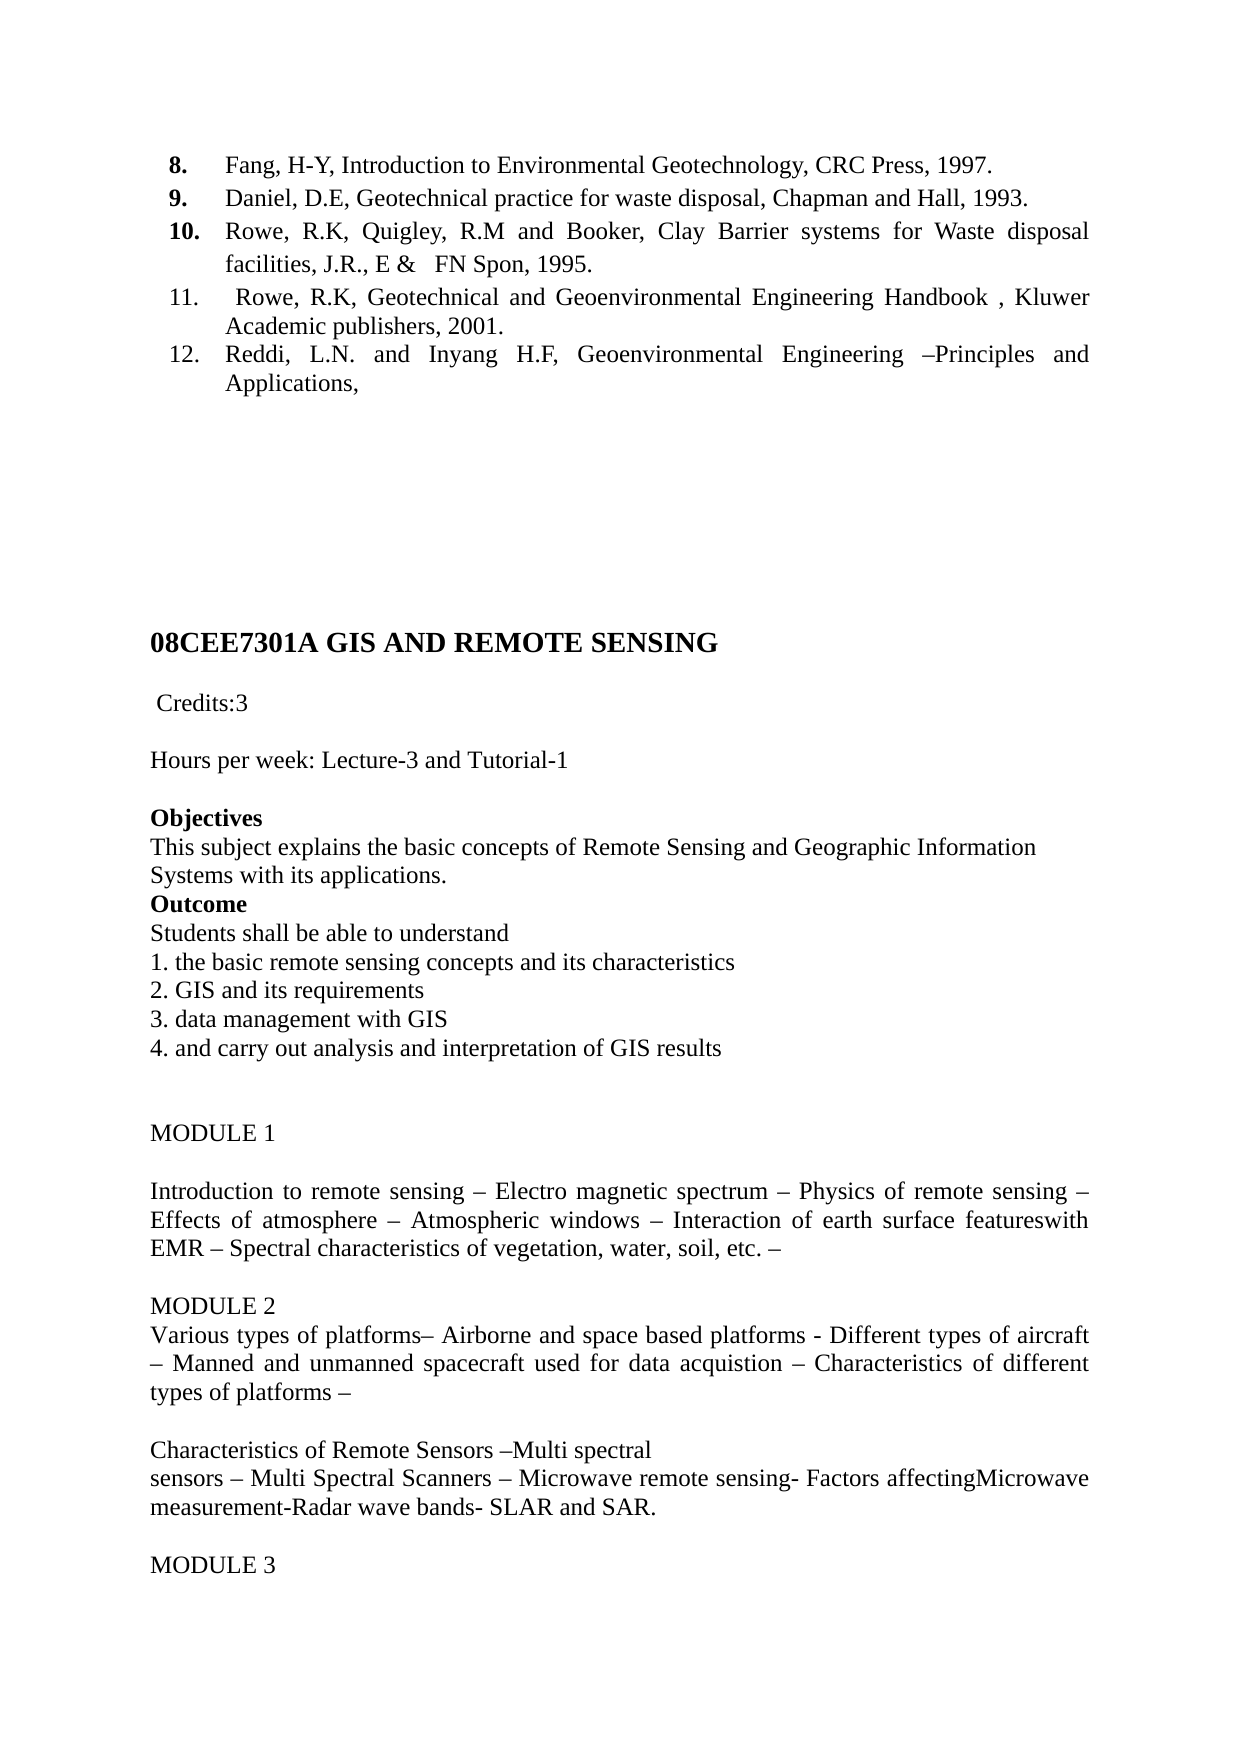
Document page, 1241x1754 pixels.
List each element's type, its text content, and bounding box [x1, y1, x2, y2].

list Daniel, D.E, Geotechnical practice for waste disposal, Chapman and Hall, 1993. [169, 183, 1090, 212]
text sensors – Multi Spectral Scanners – Microwave remote sensing- Factors affectingMicrowave measurement-Radar wave bands- SLAR and SAR. [150, 1463, 1090, 1521]
text This subject explains the basic concepts of Remote Sensing and Geographic Information [150, 832, 1090, 860]
list Rowe, R.K, Geotechnical and Geoenvironmental Engineering Handbook , Kluwer Academic publishers, 2001. [169, 282, 1090, 339]
text MODULE 1 [150, 1118, 1090, 1147]
text Hours per week: Lecture-3 and Tutorial-1 [150, 745, 1090, 774]
text MODULE 2 [150, 1291, 1090, 1320]
list Fang, H-Y, Introduction to Environmental Geotechnology, CRC Press, 1997. [169, 150, 1090, 179]
text Systems with its applications. [150, 860, 1090, 889]
text Credits:3 [150, 688, 1090, 717]
text Outcome [150, 889, 1090, 918]
text Objectives [150, 803, 1090, 832]
text 2. GIS and its requirements [150, 975, 1090, 1004]
text Various types of platforms– Airborne and space based platforms - Different types of aircraft – Manned and unmanned spacecraft used for data acquistion – Characteristics of different types of platforms – [150, 1320, 1090, 1406]
list Rowe, R.K, Quigley, R.M and Booker, Clay Barrier systems for Waste disposal facilities, J.R., E & FN Spon, 1995. [169, 216, 1090, 278]
text Characteristics of Remote Sensors –Multi spectral [150, 1435, 1090, 1463]
text 1. the basic remote sensing concepts and its characteristics [150, 947, 1090, 975]
text MODULE 3 [150, 1550, 1090, 1578]
text Introduction to remote sensing – Electro magnetic spectrum – Physics of remote sensing – Effects of atmosphere – Atmospheric windows – Interaction of earth surface featureswith EMR – Spectral characteristics of vegetation, water, soil, etc. – [150, 1176, 1090, 1262]
text 4. and carry out analysis and interpretation of GIS results [150, 1033, 1090, 1062]
text Students shall be able to understand [150, 918, 1090, 947]
list Reddi, L.N. and Inyang H.F, Geoenvironmental Engineering –Principles and Applications, [169, 339, 1090, 397]
text 08CEE7301A GIS AND REMOTE SENSING [150, 626, 1090, 659]
text 3. data management with GIS [150, 1004, 1090, 1033]
